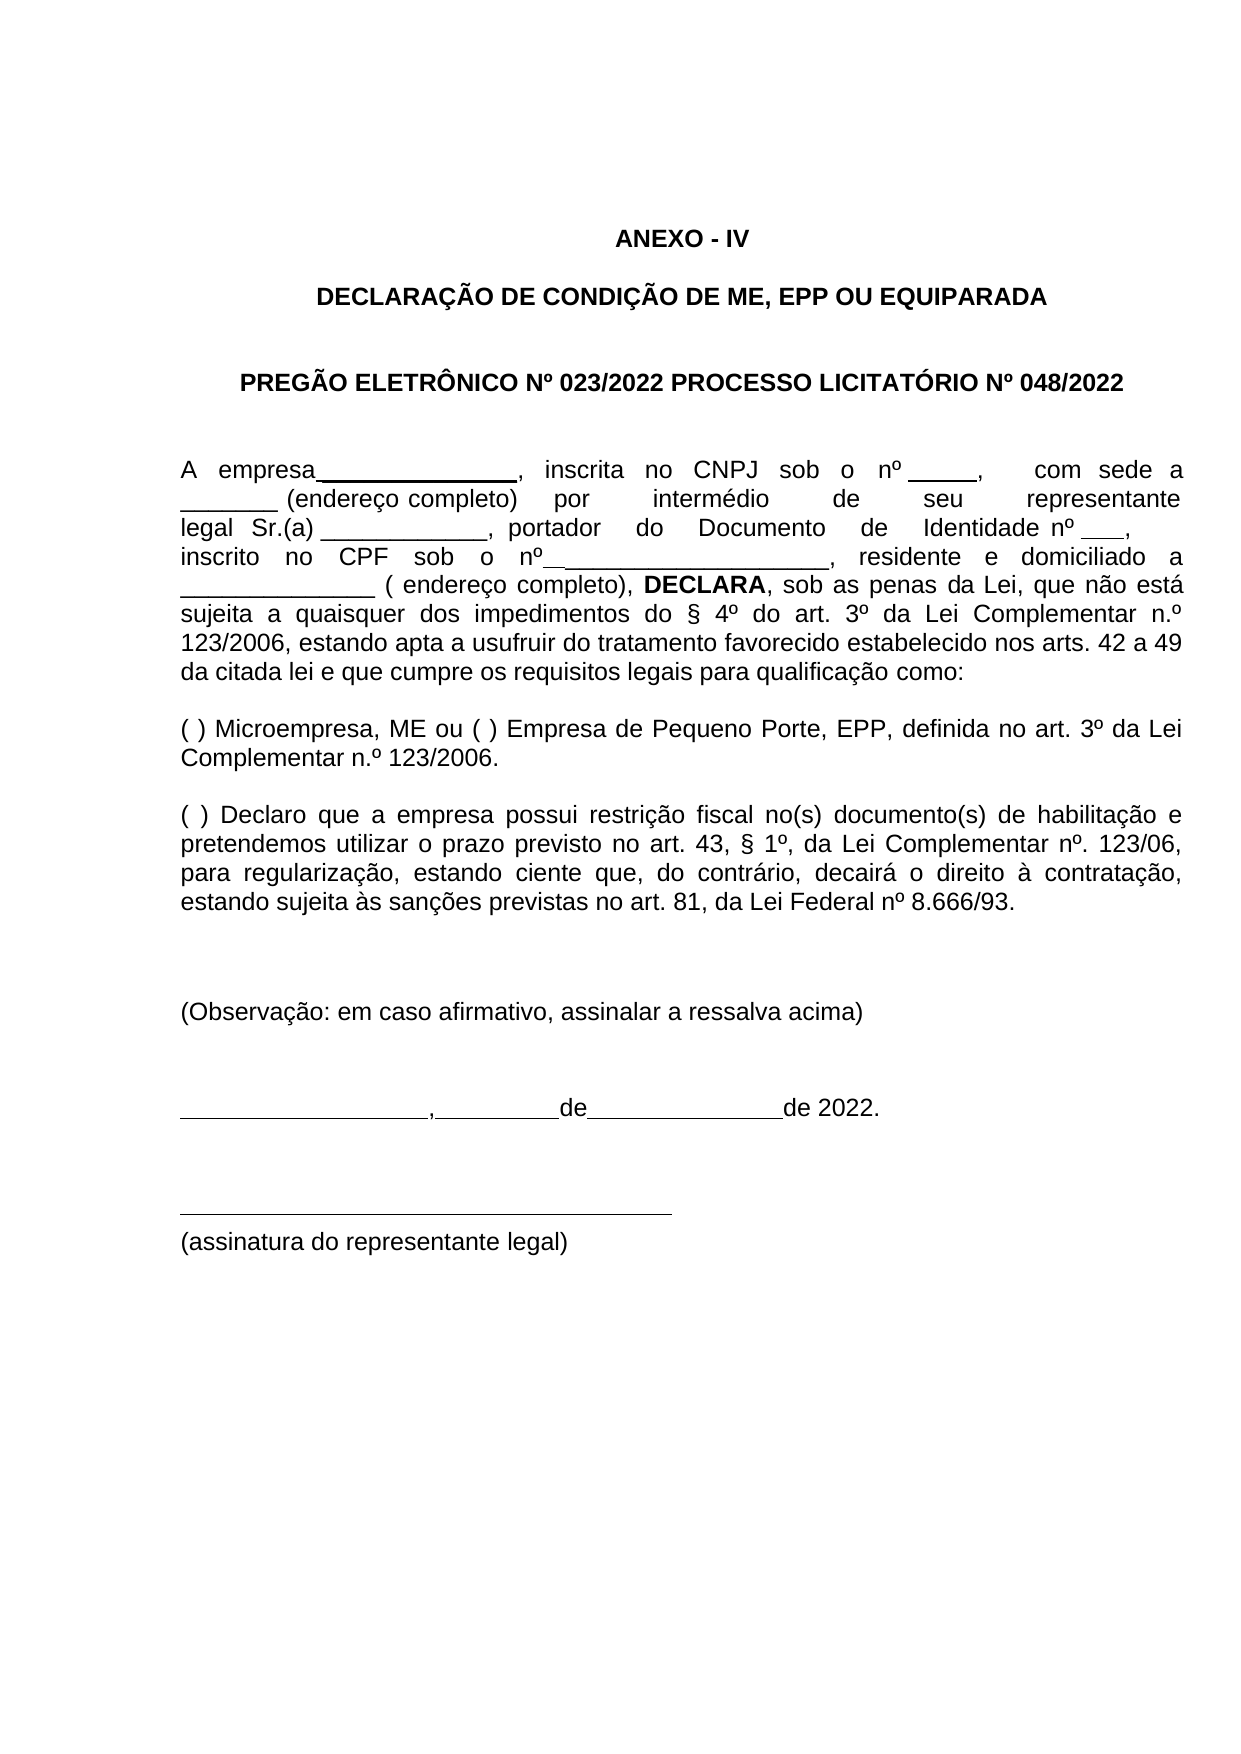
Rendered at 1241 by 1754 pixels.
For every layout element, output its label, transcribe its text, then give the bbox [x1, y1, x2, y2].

text , de de 2022. [180, 1093, 1184, 1122]
text A empresa ______________, inscrita no CNPJ sob o nº , com sede a _______ (endereço completo) por intermédio de seu representante legal Sr.(a) ____________, portador do Documento de Identidade nº , inscrito no CPF sob o nº ___________________, residente e domiciliado a ______________ ( endereço completo), DECLARA, sob as penas da Lei, que não está sujeita a quaisquer dos impedimentos do § 4º do art. 3º da Lei Complementar n.º 123/2006, estando apta a usufruir do tratamento favorecido estabelecido nos arts. 42 a 49 da citada lei e que cumpre os requisitos legais para qualificação como: [180, 455, 1184, 685]
text ( ) Declaro que a empresa possui restrição fiscal no(s) documento(s) de habilitação e pretendemos utilizar o prazo previsto no art. 43, § 1º, da Lei Complementar nº. 123/06, para regularização, estando ciente que, do contrário, decairá o direito à contratação, estando sujeita às sanções previstas no art. 81, da Lei Federal nº 8.666/93. [180, 800, 1184, 915]
text ( ) Microempresa, ME ou ( ) Empresa de Pequeno Porte, EPP, definida no art. 3º da Lei Complementar n.º 123/2006. [180, 714, 1184, 772]
text (assinatura do representante legal) [180, 1227, 1184, 1256]
subtitle ANEXO - IV [180, 223, 1184, 252]
text DECLARAÇÃO DE CONDIÇÃO DE ME, EPP OU EQUIPARADA [180, 282, 1184, 311]
text (Observação: em caso afirmativo, assinalar a ressalva acima) [180, 997, 1184, 1026]
text PREGÃO ELETRÔNICO Nº 023/2022 PROCESSO LICITATÓRIO Nº 048/2022 [180, 368, 1184, 397]
